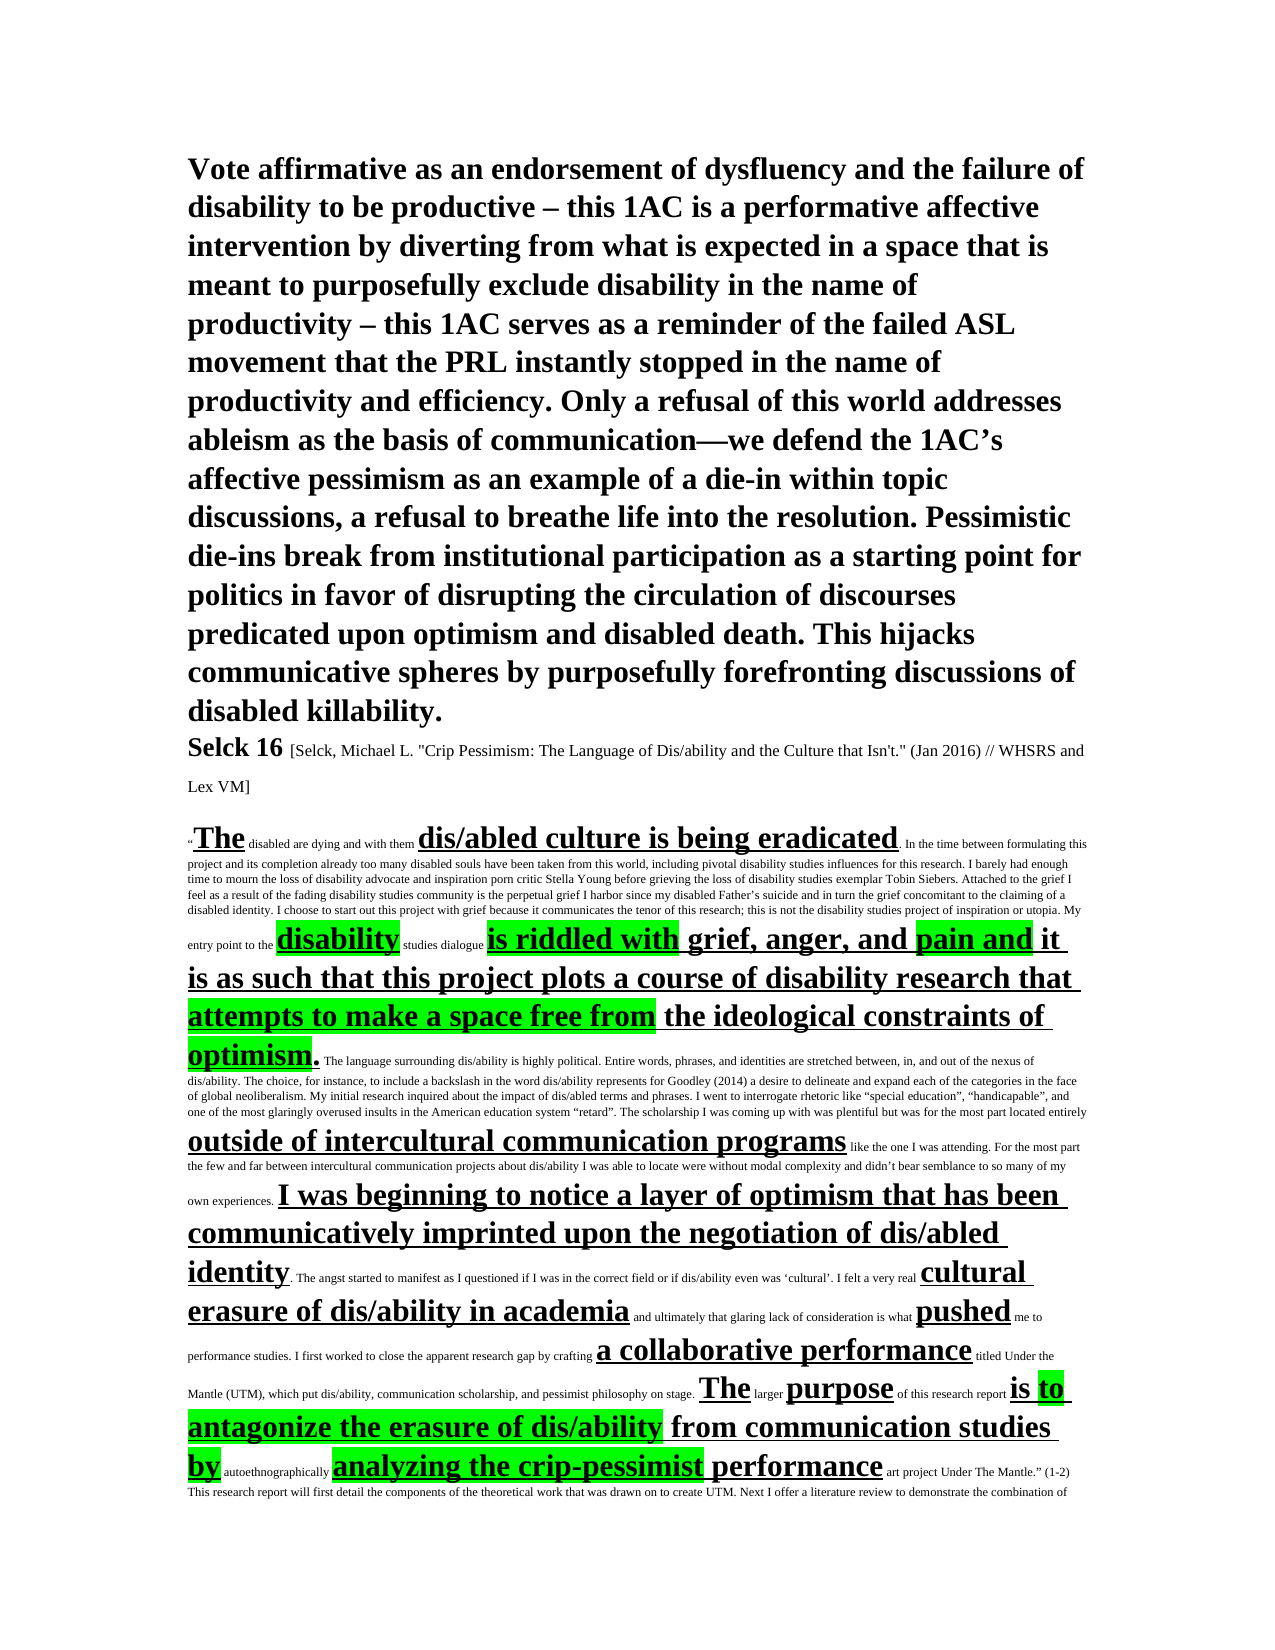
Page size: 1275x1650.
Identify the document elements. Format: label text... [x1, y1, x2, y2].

subtitle Vote affirmative as an endorsement of dysfluency and the failure of disability to be productive – this 1AC is a performative affective intervention by diverting from what is expected in a space that is meant to purposefully exclude disability in the name of productivity – this 1AC serves as a reminder of the failed ASL movement that the PRL instantly stopped in the name of productivity and efficiency. Only a refusal of this world addresses ableism as the basis of communication—we defend the 1AC’s affective pessimism as an example of a die-in within topic discussions, a refusal to breathe life into the resolution. Pessimistic die-ins break from institutional participation as a starting point for politics in favor of disrupting the circulation of discourses predicated upon optimism and disabled death. This hijacks communicative spheres by purposefully forefronting discussions of disabled killability. [187, 150, 1087, 728]
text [187, 819, 1087, 1499]
text Selck 16 [Selck, Michael L. "Crip Pessimism: The Language of Dis/ability and the Culture that Isn't." (Jan 2016) // WHSRS and Lex VM] [187, 731, 1087, 798]
